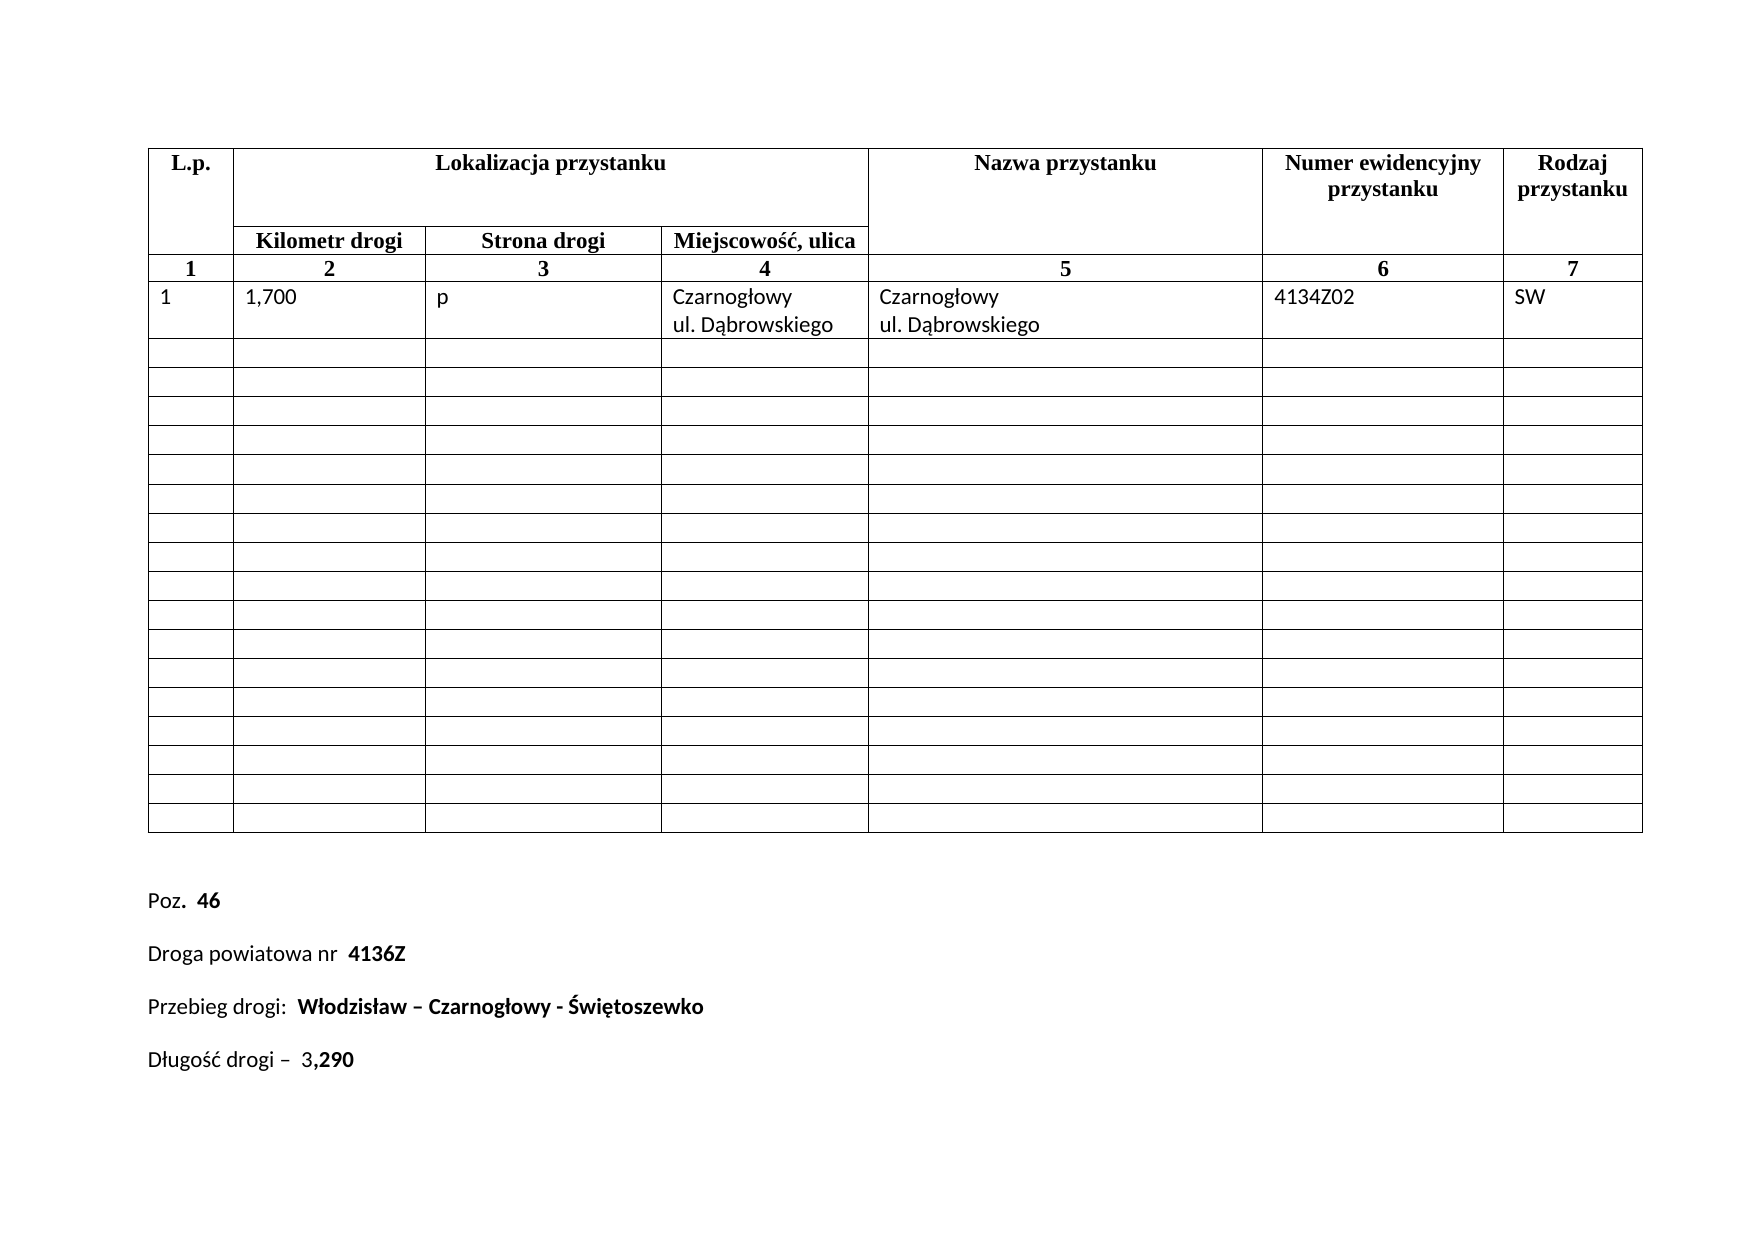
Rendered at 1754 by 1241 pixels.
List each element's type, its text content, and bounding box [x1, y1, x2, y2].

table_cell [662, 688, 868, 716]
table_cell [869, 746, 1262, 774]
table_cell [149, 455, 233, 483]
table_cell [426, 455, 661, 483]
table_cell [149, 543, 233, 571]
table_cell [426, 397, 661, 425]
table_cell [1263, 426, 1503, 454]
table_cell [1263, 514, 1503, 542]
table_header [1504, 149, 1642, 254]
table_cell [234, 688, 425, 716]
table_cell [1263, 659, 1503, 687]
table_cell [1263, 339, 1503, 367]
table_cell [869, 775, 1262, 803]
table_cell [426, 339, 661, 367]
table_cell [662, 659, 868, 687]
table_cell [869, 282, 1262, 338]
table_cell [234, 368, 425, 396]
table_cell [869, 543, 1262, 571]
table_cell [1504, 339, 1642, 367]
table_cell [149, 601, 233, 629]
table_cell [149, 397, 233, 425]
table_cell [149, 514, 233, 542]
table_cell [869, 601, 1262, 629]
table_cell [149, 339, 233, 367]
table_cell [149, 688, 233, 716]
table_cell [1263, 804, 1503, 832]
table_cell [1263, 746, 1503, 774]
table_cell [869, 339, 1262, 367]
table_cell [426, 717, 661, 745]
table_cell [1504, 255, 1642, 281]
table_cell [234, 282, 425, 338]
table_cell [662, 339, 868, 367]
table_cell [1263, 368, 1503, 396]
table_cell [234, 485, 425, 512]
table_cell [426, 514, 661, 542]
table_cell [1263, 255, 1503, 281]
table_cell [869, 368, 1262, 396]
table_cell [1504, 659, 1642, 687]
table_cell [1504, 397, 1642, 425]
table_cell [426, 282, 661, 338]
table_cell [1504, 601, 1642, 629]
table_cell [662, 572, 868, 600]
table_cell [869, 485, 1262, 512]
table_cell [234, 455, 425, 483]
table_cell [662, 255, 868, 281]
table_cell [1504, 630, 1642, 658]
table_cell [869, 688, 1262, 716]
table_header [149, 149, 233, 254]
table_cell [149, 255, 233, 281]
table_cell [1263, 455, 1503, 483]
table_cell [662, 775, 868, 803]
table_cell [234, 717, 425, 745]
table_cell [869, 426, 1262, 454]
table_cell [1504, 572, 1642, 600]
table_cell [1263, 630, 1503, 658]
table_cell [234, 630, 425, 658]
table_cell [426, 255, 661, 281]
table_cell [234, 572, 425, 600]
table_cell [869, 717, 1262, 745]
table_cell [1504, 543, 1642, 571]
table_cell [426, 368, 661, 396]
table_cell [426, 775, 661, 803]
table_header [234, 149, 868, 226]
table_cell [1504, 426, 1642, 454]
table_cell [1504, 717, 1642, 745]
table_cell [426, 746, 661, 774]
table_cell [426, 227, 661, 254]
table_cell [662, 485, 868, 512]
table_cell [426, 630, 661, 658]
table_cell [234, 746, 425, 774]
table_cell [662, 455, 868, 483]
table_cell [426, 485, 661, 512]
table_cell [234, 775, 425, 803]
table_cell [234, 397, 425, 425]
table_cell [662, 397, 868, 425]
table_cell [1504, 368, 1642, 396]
text Droga powiatowa nr 4136Z [148, 939, 1606, 967]
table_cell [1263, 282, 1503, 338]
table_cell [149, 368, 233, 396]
text Długość drogi – 3,290 [148, 1045, 1606, 1073]
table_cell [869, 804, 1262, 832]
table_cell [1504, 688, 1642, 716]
text Przebieg drogi: Włodzisław – Czarnogłowy - Świętoszewko [148, 992, 1606, 1020]
text Poz. 46 [148, 886, 1606, 914]
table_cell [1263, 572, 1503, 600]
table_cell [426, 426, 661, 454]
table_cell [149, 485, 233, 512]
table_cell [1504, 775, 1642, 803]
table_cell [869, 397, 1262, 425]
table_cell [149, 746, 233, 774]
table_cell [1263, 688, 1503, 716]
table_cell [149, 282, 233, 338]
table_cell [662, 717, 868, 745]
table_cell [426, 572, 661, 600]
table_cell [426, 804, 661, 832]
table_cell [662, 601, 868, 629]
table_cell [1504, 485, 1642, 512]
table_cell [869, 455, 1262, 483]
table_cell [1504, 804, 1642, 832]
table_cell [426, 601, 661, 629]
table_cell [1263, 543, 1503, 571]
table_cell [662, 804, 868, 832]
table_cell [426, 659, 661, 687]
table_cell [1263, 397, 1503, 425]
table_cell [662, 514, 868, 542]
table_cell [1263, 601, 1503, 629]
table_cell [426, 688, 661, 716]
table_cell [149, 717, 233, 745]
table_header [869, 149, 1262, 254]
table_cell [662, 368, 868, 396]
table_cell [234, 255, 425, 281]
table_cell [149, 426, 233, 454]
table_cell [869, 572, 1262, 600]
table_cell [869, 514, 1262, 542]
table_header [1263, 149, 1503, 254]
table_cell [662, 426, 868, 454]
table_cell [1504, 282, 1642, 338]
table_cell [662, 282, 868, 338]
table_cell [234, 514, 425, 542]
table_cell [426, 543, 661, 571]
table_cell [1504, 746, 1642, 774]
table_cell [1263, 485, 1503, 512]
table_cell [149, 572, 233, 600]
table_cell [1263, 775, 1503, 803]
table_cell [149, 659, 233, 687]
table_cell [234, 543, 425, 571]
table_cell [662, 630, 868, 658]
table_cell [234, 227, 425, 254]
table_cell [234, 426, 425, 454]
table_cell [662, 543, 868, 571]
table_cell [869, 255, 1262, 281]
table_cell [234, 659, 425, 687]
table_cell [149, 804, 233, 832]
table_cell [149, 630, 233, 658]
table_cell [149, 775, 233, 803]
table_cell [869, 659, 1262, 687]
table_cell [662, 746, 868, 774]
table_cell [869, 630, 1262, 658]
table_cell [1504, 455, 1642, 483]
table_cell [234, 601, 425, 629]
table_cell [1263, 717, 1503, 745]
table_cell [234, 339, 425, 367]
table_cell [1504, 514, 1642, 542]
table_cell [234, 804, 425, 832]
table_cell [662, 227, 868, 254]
